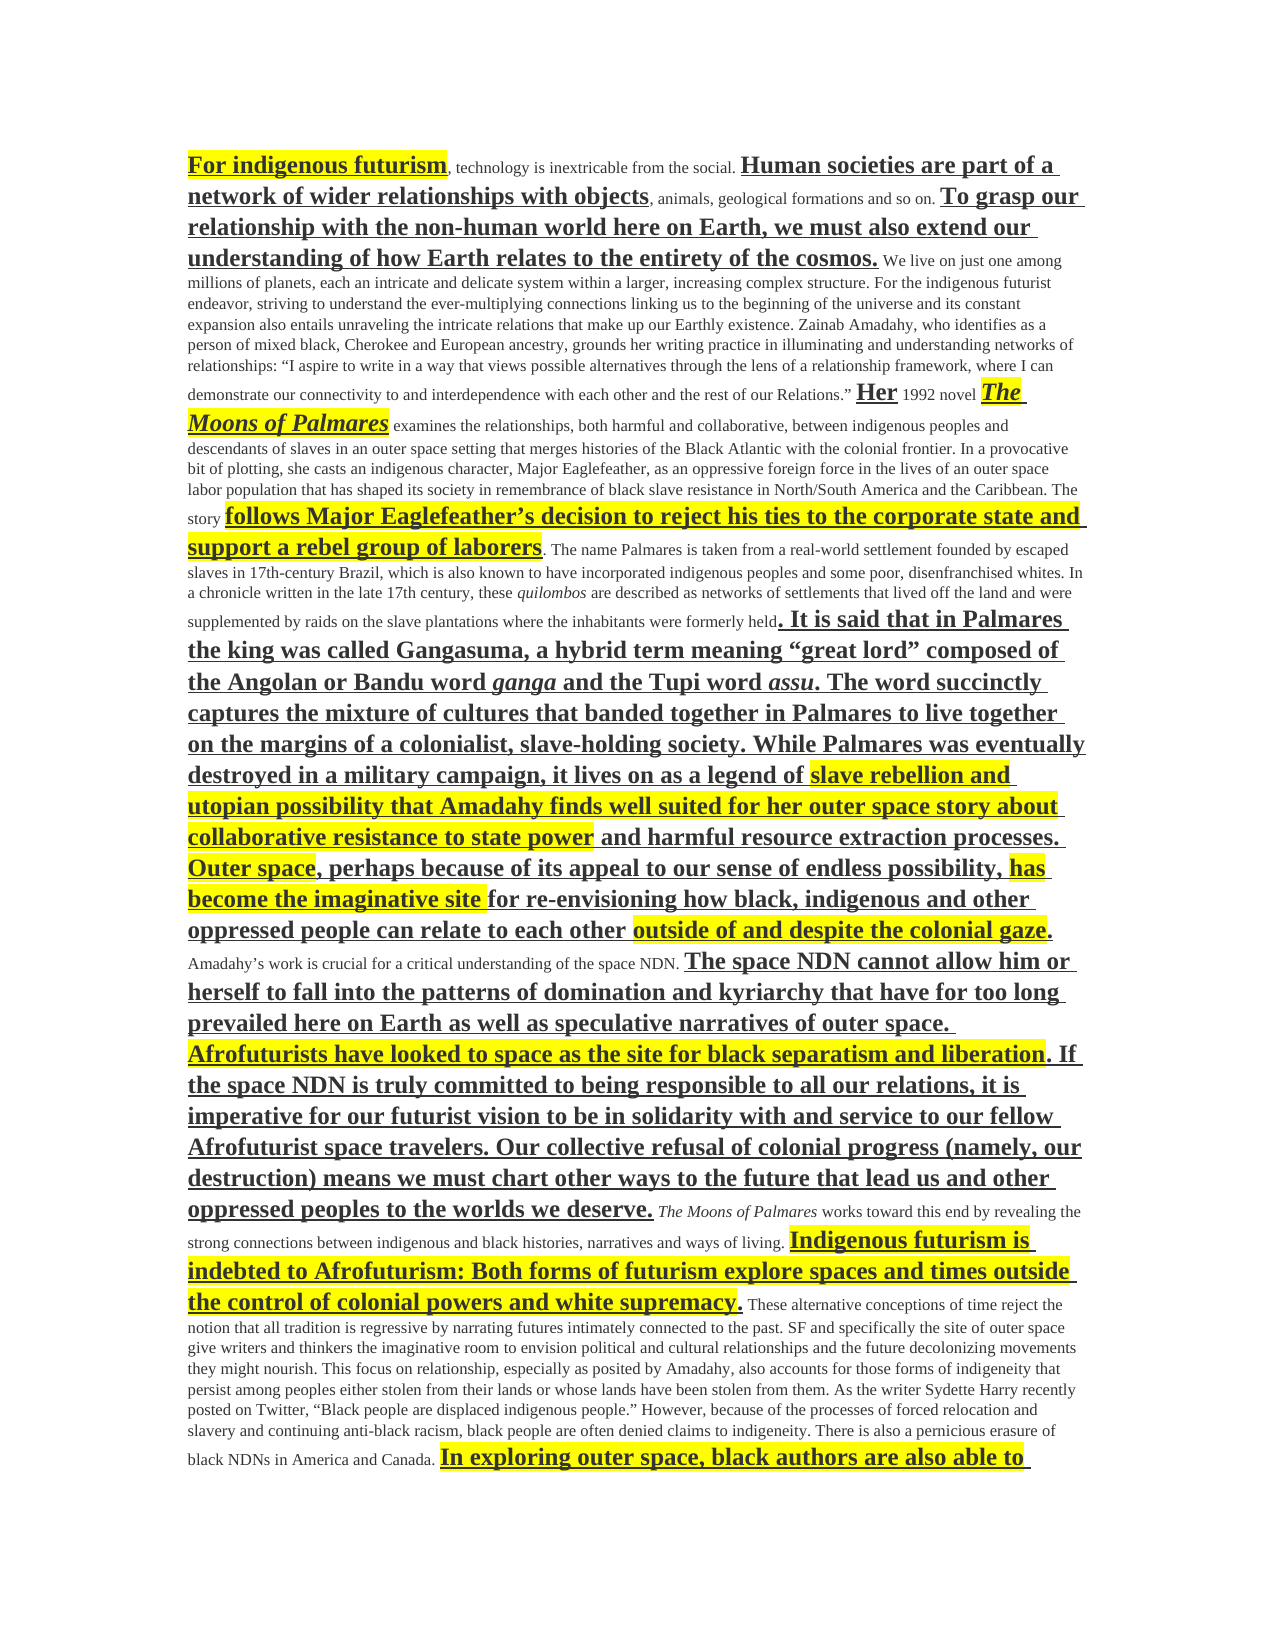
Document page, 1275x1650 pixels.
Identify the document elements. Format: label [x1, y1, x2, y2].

text [187, 150, 1087, 1471]
